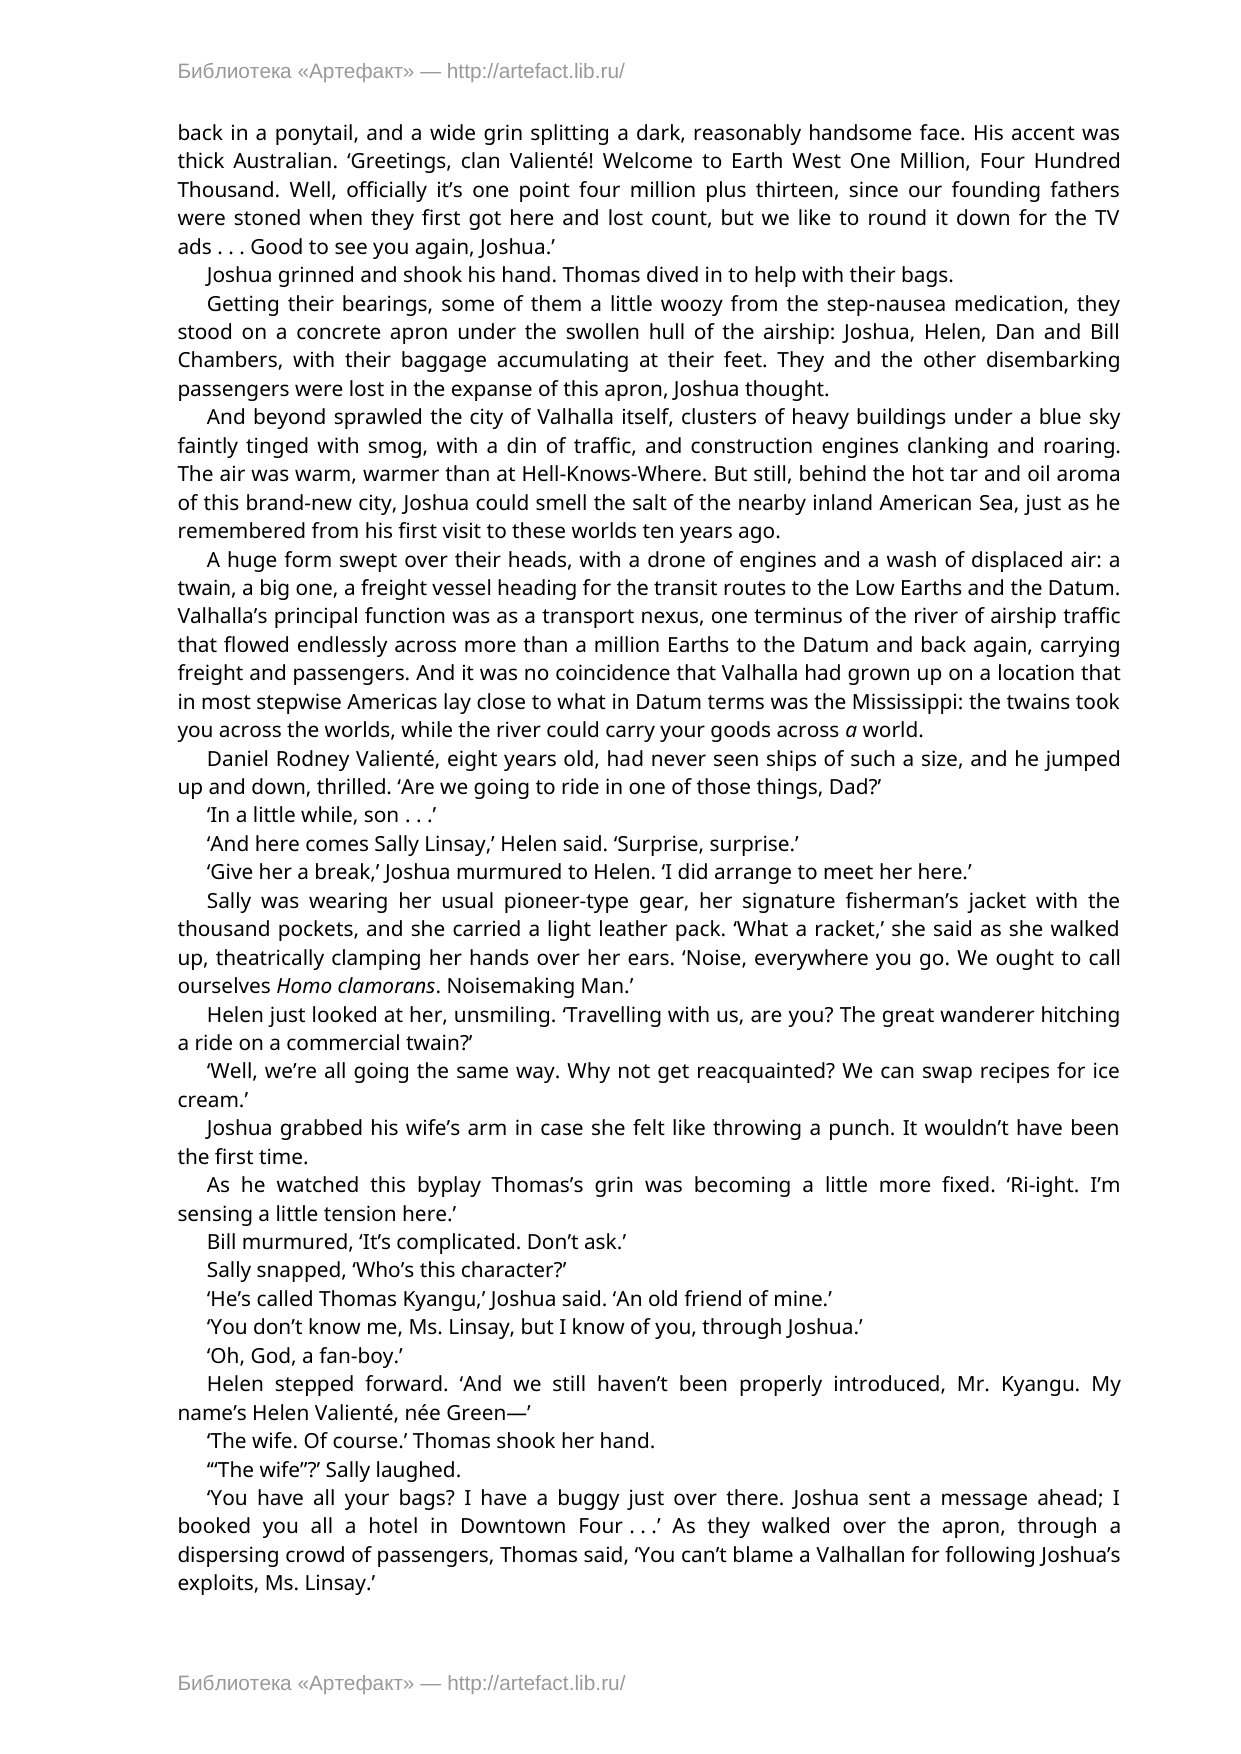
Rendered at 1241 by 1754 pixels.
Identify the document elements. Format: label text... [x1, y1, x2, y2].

text ‘In a little while, son . . .’ [177, 801, 1122, 829]
text ‘You have all your bags? I have a buggy just over there. Joshua sent a message ahead; I booked you all a hotel in Downtown Four . . .’ As they walked over the apron, through a dispersing crowd of passengers, Thomas said, ‘You can’t blame a Valhallan for following Joshua’s exploits, Ms. Linsay.’ [177, 1483, 1122, 1597]
text Sally was wearing her usual pioneer-type gear, her signature fisherman’s jacket with the thousand pockets, and she carried a light leather pack. ‘What a racket,’ she said as she walked up, theatrically clamping her hands over her ears. ‘Noise, everywhere you go. We ought to call ourselves Homo clamorans. Noisemaking Man.’ [177, 886, 1122, 1000]
text ‘The wife. Of course.’ Thomas shook her hand. [177, 1426, 1122, 1455]
text Joshua grinned and shook his hand. Thomas dived in to help with their bags. [177, 260, 1122, 289]
text Getting their bearings, some of them a little woozy from the step-nausea medication, they stood on a concrete apron under the swollen hull of the airship: Joshua, Helen, Dan and Bill Chambers, with their baggage accumulating at their feet. They and the other disembarking passengers were lost in the expanse of this apron, Joshua thought. [177, 289, 1122, 402]
text As he watched this byplay Thomas’s grin was becoming a little more fixed. ‘Ri-ight. I’m sensing a little tension here.’ [177, 1170, 1122, 1227]
text ‘Well, we’re all going the same way. Why not get reacquainted? We can swap recipes for ice cream.’ [177, 1057, 1122, 1113]
text Helen stepped forward. ‘And we still haven’t been properly introduced, Mr. Kyangu. My name’s Helen Valienté, née Green—’ [177, 1369, 1122, 1426]
text Helen just looked at her, unsmiling. ‘Travelling with us, are you? The great wanderer hitching a ride on a commercial twain?’ [177, 1000, 1122, 1057]
text ‘And here comes Sally Linsay,’ Helen said. ‘Surprise, surprise.’ [177, 829, 1122, 857]
text ‘He’s called Thomas Kyangu,’ Joshua said. ‘An old friend of mine.’ [177, 1284, 1122, 1312]
text Sally snapped, ‘Who’s this character?’ [177, 1256, 1122, 1284]
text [177, 118, 1122, 260]
text Joshua grabbed his wife’s arm in case she felt like throwing a punch. It wouldn’t have been the first time. [177, 1113, 1122, 1170]
text A huge form swept over their heads, with a drone of engines and a wash of displaced air: a twain, a big one, a freight vessel heading for the transit routes to the Low Earths and the Datum. Valhalla’s principal function was as a transport nexus, one terminus of the river of airship traffic that flowed endlessly across more than a million Earths to the Datum and back again, carrying freight and passengers. And it was no coincidence that Valhalla had grown up on a location that in most stepwise Americas lay close to what in Datum terms was the Mississippi: the twains took you across the worlds, while the river could carry your goods across a world. [177, 545, 1122, 744]
text Daniel Rodney Valienté, eight years old, had never seen ships of such a size, and he jumped up and down, thrilled. ‘Are we going to ride in one of those things, Dad?’ [177, 744, 1122, 801]
text ‘You don’t know me, Ms. Linsay, but I know of you, through Joshua.’ [177, 1312, 1122, 1341]
text ‘Give her a break,’ Joshua murmured to Helen. ‘I did arrange to meet her here.’ [177, 857, 1122, 886]
text ‘Oh, God, a fan-boy.’ [177, 1341, 1122, 1369]
text ‘“The wife”?’ Sally laughed. [177, 1455, 1122, 1483]
text And beyond sprawled the city of Valhalla itself, clusters of heavy buildings under a blue sky faintly tinged with smog, with a din of traffic, and construction engines clanking and roaring. The air was warm, warmer than at Hell-Knows-Where. But still, behind the hot tar and oil aroma of this brand-new city, Joshua could smell the salt of the nearby inland American Sea, just as he remembered from his first visit to these worlds ten years ago. [177, 402, 1122, 545]
text Bill murmured, ‘It’s complicated. Don’t ask.’ [177, 1227, 1122, 1256]
